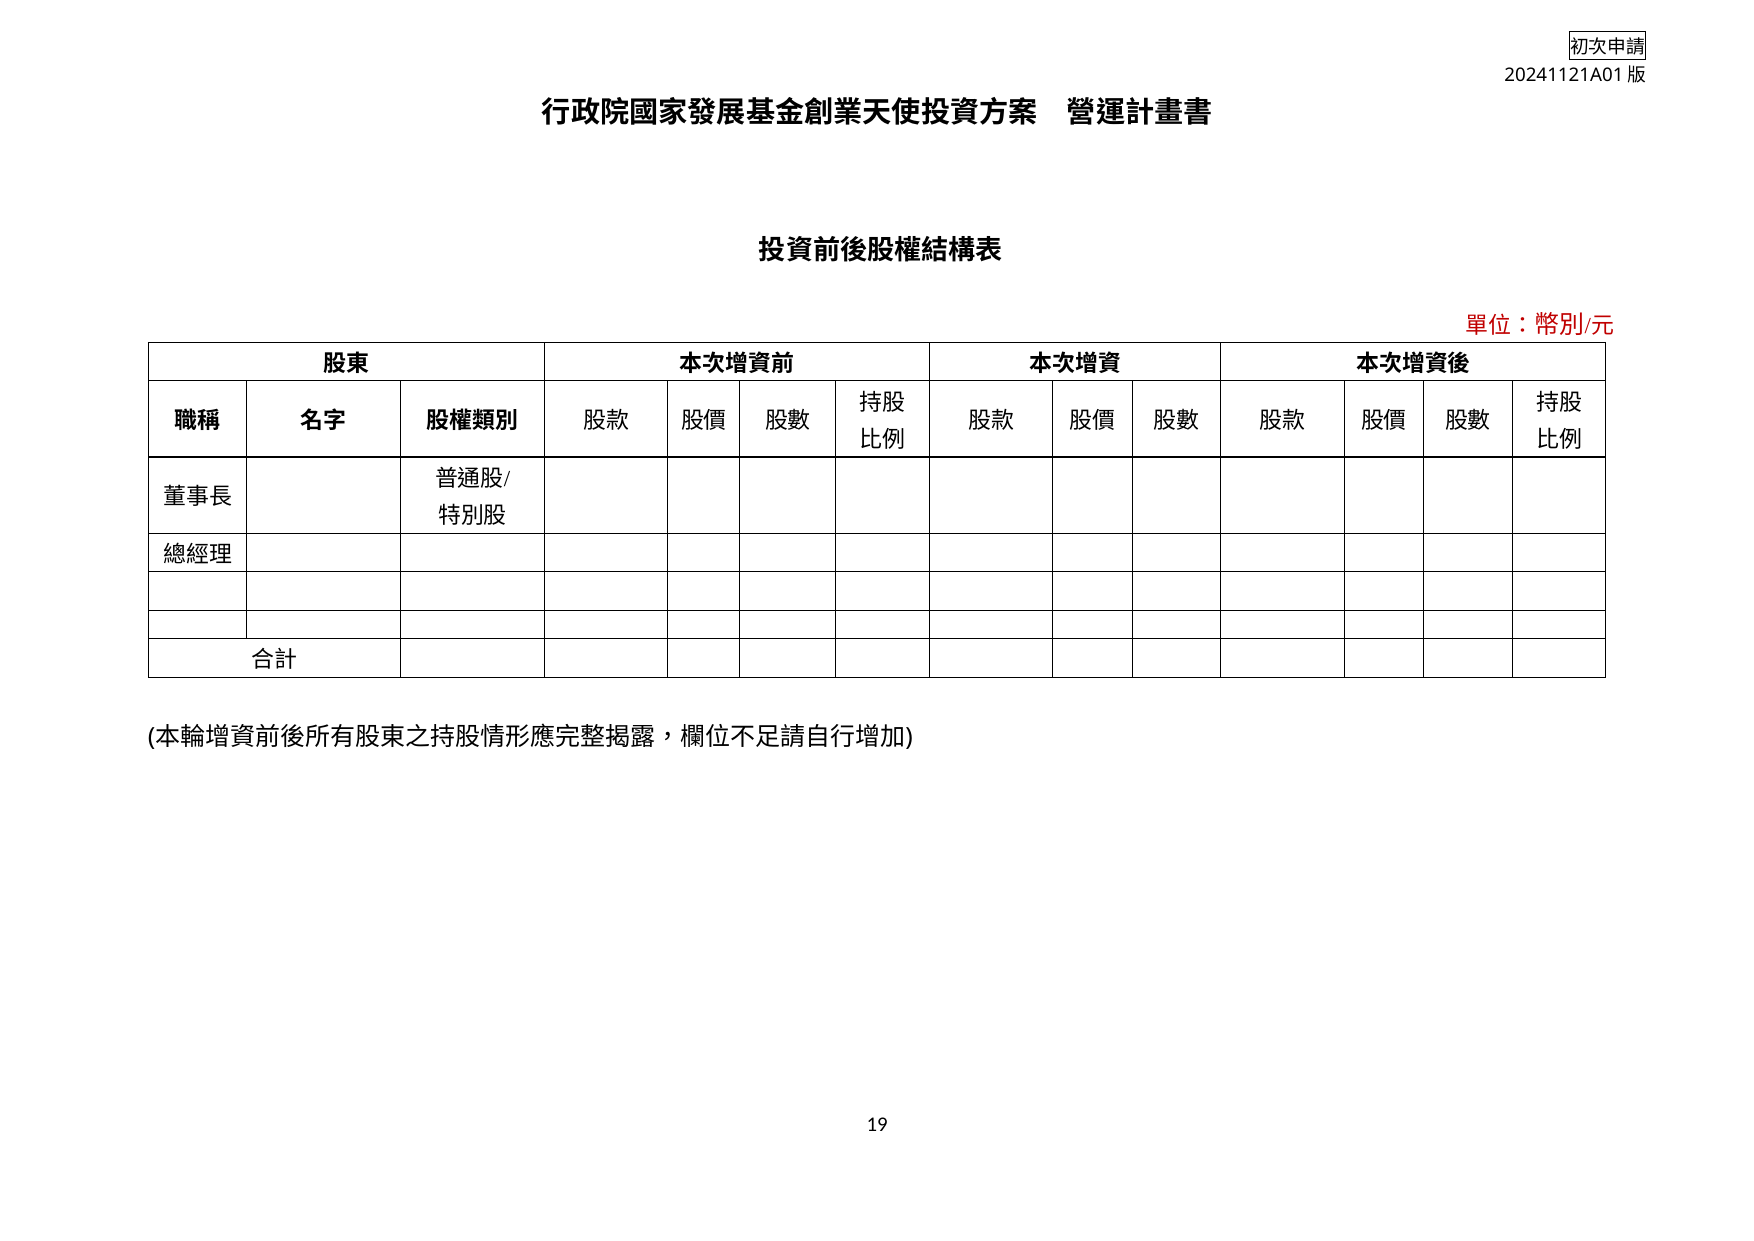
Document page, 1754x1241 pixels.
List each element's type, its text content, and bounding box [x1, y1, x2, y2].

table_cell 股權類別 [401, 381, 544, 456]
table_cell [668, 534, 739, 571]
table_cell [1221, 458, 1344, 532]
table_cell [1345, 572, 1423, 609]
table_cell [1513, 639, 1605, 677]
table_cell 股價 [1345, 381, 1423, 456]
table_cell [247, 572, 400, 609]
table_cell [1513, 534, 1605, 571]
table_cell [1513, 611, 1605, 638]
table_cell [740, 458, 835, 532]
table_cell [668, 572, 739, 609]
text 投資前後股權結構表 [148, 211, 1613, 286]
table_cell [1345, 458, 1423, 532]
table_cell 持股 比例 [836, 381, 929, 456]
table_cell 股款 [930, 381, 1052, 456]
table_cell [930, 458, 1052, 532]
table_cell [1133, 458, 1220, 532]
table_cell [401, 611, 544, 638]
table_cell [1133, 639, 1220, 677]
table_header 本次增資前 [545, 343, 929, 380]
table_cell [836, 611, 929, 638]
table_cell [401, 572, 544, 609]
table_cell 股款 [545, 381, 667, 456]
table_cell [836, 534, 929, 571]
table_cell [930, 572, 1052, 609]
table_cell [1345, 611, 1423, 638]
table_cell [545, 534, 667, 571]
table_cell [1053, 458, 1132, 532]
table_cell [1053, 639, 1132, 677]
table_cell 股數 [740, 381, 835, 456]
table_cell [1133, 572, 1220, 609]
table_cell [545, 611, 667, 638]
table_cell [1345, 534, 1423, 571]
table_cell [1513, 572, 1605, 609]
table_cell [836, 572, 929, 609]
table_cell 普通股/ 特別股 [401, 458, 544, 532]
table_cell [1221, 572, 1344, 609]
table_cell 股數 [1133, 381, 1220, 456]
table_cell [1424, 458, 1512, 532]
table_cell 職稱 [149, 381, 246, 456]
table_cell [836, 458, 929, 532]
table_cell [740, 611, 835, 638]
table_cell 名字 [247, 381, 400, 456]
table_cell [1221, 534, 1344, 571]
table_cell [1133, 534, 1220, 571]
table_header 本次增資後 [1221, 343, 1605, 380]
table_cell [1424, 572, 1512, 609]
table_cell [930, 534, 1052, 571]
table_cell [1221, 611, 1344, 638]
table_cell [740, 572, 835, 609]
table_cell 股數 [1424, 381, 1512, 456]
table_cell [930, 639, 1052, 677]
table_cell 股價 [1053, 381, 1132, 456]
table_cell [1053, 572, 1132, 609]
table_cell 持股 比例 [1513, 381, 1605, 456]
table_cell [401, 534, 544, 571]
table_cell [1053, 534, 1132, 571]
table_cell [740, 639, 835, 677]
table_cell [401, 639, 544, 677]
table_cell 董事長 [149, 458, 246, 532]
table_cell 股價 [668, 381, 739, 456]
text (本輪增資前後所有股東之持股情形應完整揭露，欄位不足請自行增加) [148, 715, 1606, 753]
table_cell [1221, 639, 1344, 677]
table_cell 合計 [149, 639, 400, 677]
table_cell [836, 639, 929, 677]
table_header 股東 [149, 343, 544, 380]
table_cell [247, 534, 400, 571]
table_cell [1424, 639, 1512, 677]
table_cell [930, 611, 1052, 638]
table_cell 股款 [1221, 381, 1344, 456]
table_cell 總經理 [149, 534, 246, 571]
table_cell [149, 572, 246, 609]
table_cell [1133, 611, 1220, 638]
table_cell [1345, 639, 1423, 677]
table_cell [247, 611, 400, 638]
table_cell [247, 458, 400, 532]
table_cell [1424, 534, 1512, 571]
table_header 本次增資 [930, 343, 1220, 380]
table_cell [668, 611, 739, 638]
table_cell [668, 639, 739, 677]
table_cell [545, 458, 667, 532]
table_cell [668, 458, 739, 532]
table_cell [545, 639, 667, 677]
table_cell [1053, 611, 1132, 638]
table_cell [149, 611, 246, 638]
list 單位：/元 [273, 304, 1613, 342]
table_cell [1424, 611, 1512, 638]
table_cell [545, 572, 667, 609]
table_cell [740, 534, 835, 571]
table_cell [1513, 458, 1605, 532]
